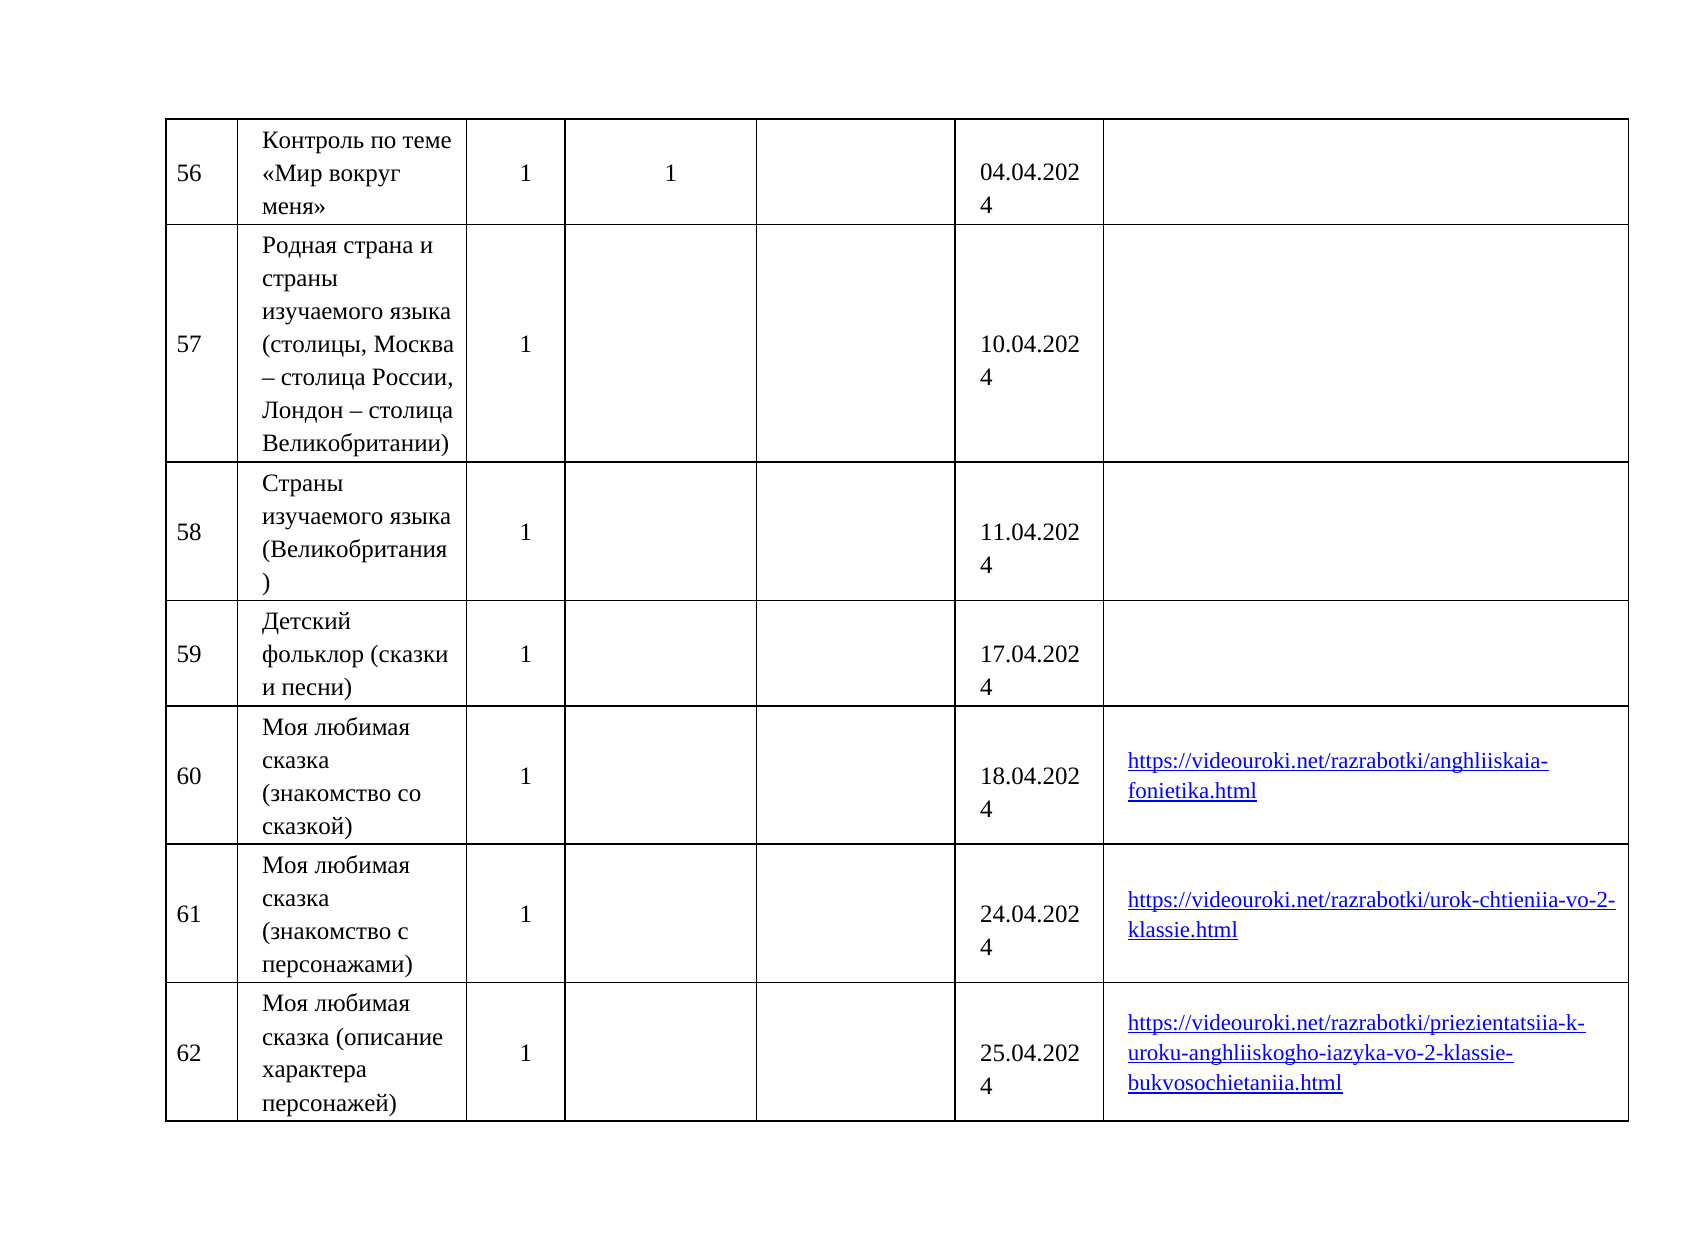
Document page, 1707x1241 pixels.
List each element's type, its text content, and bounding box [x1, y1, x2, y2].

table_cell [566, 225, 756, 461]
table_cell 60 [167, 707, 237, 843]
table_cell 1 [467, 707, 564, 843]
table_cell [1104, 463, 1628, 599]
table_cell 59 [167, 601, 237, 705]
table_cell https://videouroki.net/razrabotki/priezientatsiia-k-uroku-anghliiskogho-iazyka-vo-2-klassie-bukvosochietaniia.html [1104, 983, 1628, 1120]
table_cell Моя любимая сказка (знакомство с персонажами) [238, 845, 466, 982]
table_cell 58 [167, 463, 237, 599]
table_cell 11.04.2024 [956, 463, 1103, 599]
table_cell 04.04.2024 [956, 120, 1103, 223]
table_cell [566, 463, 756, 599]
table_cell [757, 463, 954, 599]
table_cell https://videouroki.net/razrabotki/urok-chtieniia-vo-2-klassie.html [1104, 845, 1628, 982]
table_cell Родная страна и страны изучаемого языка (столицы, Москва – столица России, Лондон – столица Великобритании) [238, 225, 466, 461]
table_cell 17.04.2024 [956, 601, 1103, 705]
table_cell Моя любимая сказка (описание характера персонажей) [238, 983, 466, 1120]
table_cell 1 [467, 225, 564, 461]
table_cell [757, 225, 954, 461]
table_cell 1 [467, 463, 564, 599]
table_cell 25.04.2024 [956, 983, 1103, 1120]
table_cell [566, 601, 756, 705]
table_cell Моя любимая сказка (знакомство со сказкой) [238, 707, 466, 843]
table_cell 57 [167, 225, 237, 461]
table_cell 10.04.2024 [956, 225, 1103, 461]
table_cell 1 [467, 120, 564, 223]
table_cell [757, 601, 954, 705]
table_cell [757, 120, 954, 223]
table_cell 1 [467, 601, 564, 705]
table_cell Контроль по теме «Мир вокруг меня» [238, 120, 466, 223]
table_cell Детский фольклор (сказки и песни) [238, 601, 466, 705]
table_cell [1104, 225, 1628, 461]
table_cell 24.04.2024 [956, 845, 1103, 982]
table_cell 61 [167, 845, 237, 982]
table_cell https://videouroki.net/razrabotki/anghliiskaia-fonietika.html [1104, 707, 1628, 843]
table_cell [1104, 120, 1628, 223]
table_cell [757, 845, 954, 982]
table_cell [566, 845, 756, 982]
table_cell [1104, 601, 1628, 705]
table_cell [757, 983, 954, 1120]
table_cell [566, 707, 756, 843]
table_cell 18.04.2024 [956, 707, 1103, 843]
table_cell 1 [467, 983, 564, 1120]
table_cell 56 [167, 120, 237, 223]
table_cell 62 [167, 983, 237, 1120]
table_cell [566, 983, 756, 1120]
table_cell Страны изучаемого языка (Великобритания) [238, 463, 466, 599]
table_cell 1 [467, 845, 564, 982]
table_cell 1 [566, 120, 756, 223]
table_cell [757, 707, 954, 843]
